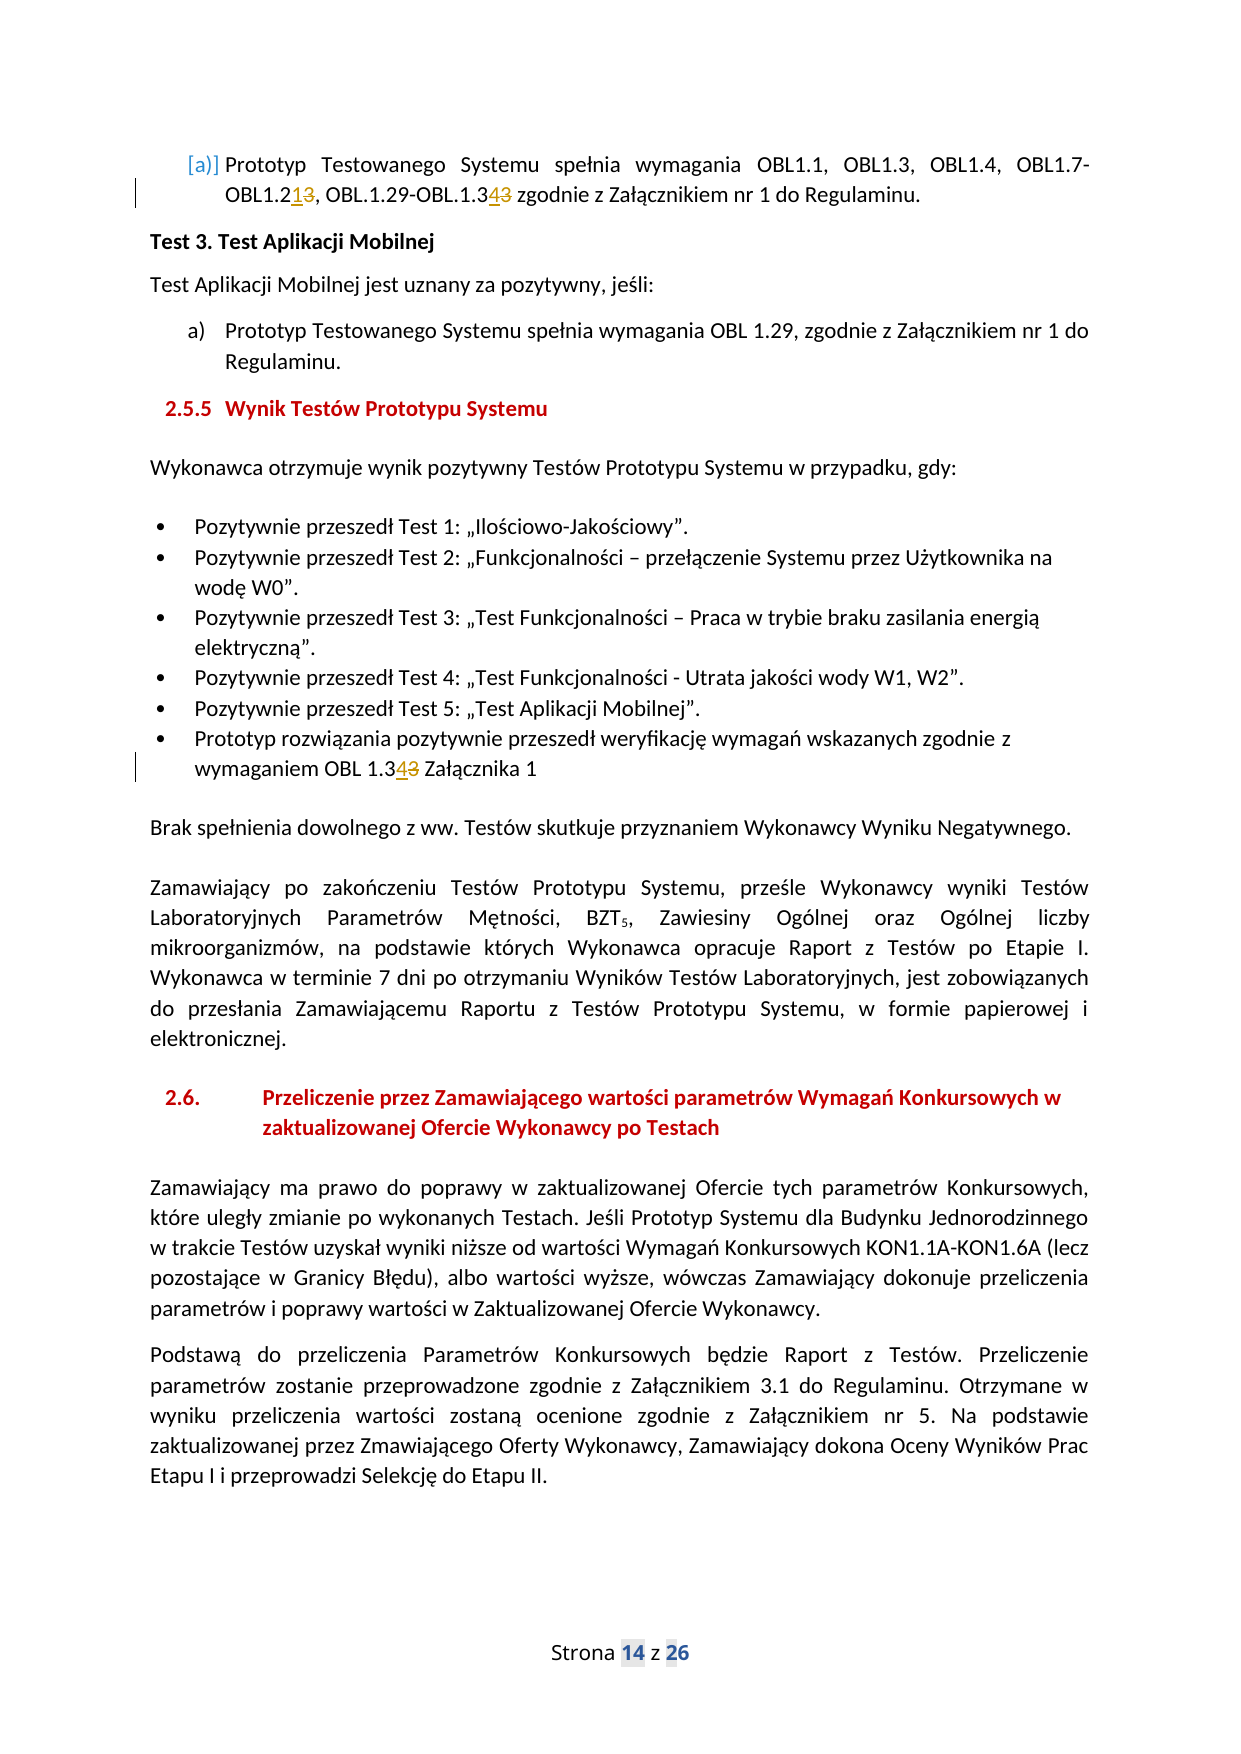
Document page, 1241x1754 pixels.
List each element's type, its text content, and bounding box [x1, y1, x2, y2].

list Pozytywnie przeszedł Test 4: „Test Funkcjonalności - Utrata jakości wody W1, W2”. [157, 663, 1090, 692]
list Prototyp rozwiązania pozytywnie przeszedł weryfikację wymagań wskazanych zgodnie z wymaganiem OBL 1.3 Załącznika 1 [157, 724, 1090, 782]
text Brak spełnienia dowolnego z ww. Testów skutkuje przyznaniem Wykonawcy Wyniku Negatywnego. [150, 813, 1090, 842]
list Prototyp Testowanego Systemu spełnia wymagania OBL 1.29, zgodnie z Załącznikiem nr 1 do Regulaminu. [187, 317, 1090, 375]
subtitle Przeliczenie przez Zamawiającego wartości parametrów Wymagań Konkursowych w zaktualizowanej Ofercie Wykonawcy po Testach [165, 1083, 1090, 1142]
list Pozytywnie przeszedł Test 1: „Ilościowo-Jakościowy”. [157, 512, 1090, 541]
list Pozytywnie przeszedł Test 3: „Test Funkcjonalności – Praca w trybie braku zasilania energią elektryczną”. [157, 603, 1090, 661]
subtitle 2.5.5 Wynik Testów Prototypu Systemu [165, 394, 1090, 422]
text Test Aplikacji Mobilnej jest uznany za pozytywny, jeśli: [150, 270, 1090, 298]
list Prototyp Testowanego Systemu spełnia wymagania OBL1.1, OBL1.3, OBL1.4, OBL1.7- OBL1.2, OBL.1.29-OBL.1.3 zgodnie z Załącznikiem nr 1 do Regulaminu. [187, 150, 1090, 208]
text Wykonawca otrzymuje wynik pozytywny Testów Prototypu Systemu w przypadku, gdy: [150, 453, 1090, 481]
text Podstawą do przeliczenia Parametrów Konkursowych będzie Raport z Testów. Przeliczenie parametrów zostanie przeprowadzone zgodnie z Załącznikiem 3.1 do Regulaminu. Otrzymane w wyniku przeliczenia wartości zostaną ocenione zgodnie z Załącznikiem nr 5. Na podstawie zaktualizowanej przez Zmawiającego Oferty Wykonawcy, Zamawiający dokona Oceny Wyników Prac Etapu I i przeprowadzi Selekcję do Etapu II. [150, 1341, 1090, 1489]
text Zamawiający ma prawo do poprawy w zaktualizowanej Ofercie tych parametrów Konkursowych, które uległy zmianie po wykonanych Testach. Jeśli Prototyp Systemu dla Budynku Jednorodzinnego w trakcie Testów uzyskał wyniki niższe od wartości Wymagań Konkursowych KON1.1A-KON1.6A (lecz pozostające w Granicy Błędu), albo wartości wyższe, wówczas Zamawiający dokonuje przeliczenia parametrów i poprawy wartości w Zaktualizowanej Ofercie Wykonawcy. [150, 1173, 1090, 1322]
text Test 3. Test Aplikacji Mobilnej [150, 227, 1090, 255]
text Zamawiający po zakończeniu Testów Prototypu Systemu, prześle Wykonawcy wyniki Testów Laboratoryjnych Parametrów Mętności, BZT5, Zawiesiny Ogólnej oraz Ogólnej liczby mikroorganizmów, na podstawie których Wykonawca opracuje Raport z Testów po Etapie I. Wykonawca w terminie 7 dni po otrzymaniu Wyników Testów Laboratoryjnych, jest zobowiązanych do przesłania Zamawiającemu Raportu z Testów Prototypu Systemu, w formie papierowej i elektronicznej. [150, 873, 1090, 1052]
list Pozytywnie przeszedł Test 5: „Test Aplikacji Mobilnej”. [157, 694, 1090, 722]
list Pozytywnie przeszedł Test 2: „Funkcjonalności – przełączenie Systemu przez Użytkownika na wodę W0”. [157, 543, 1090, 601]
